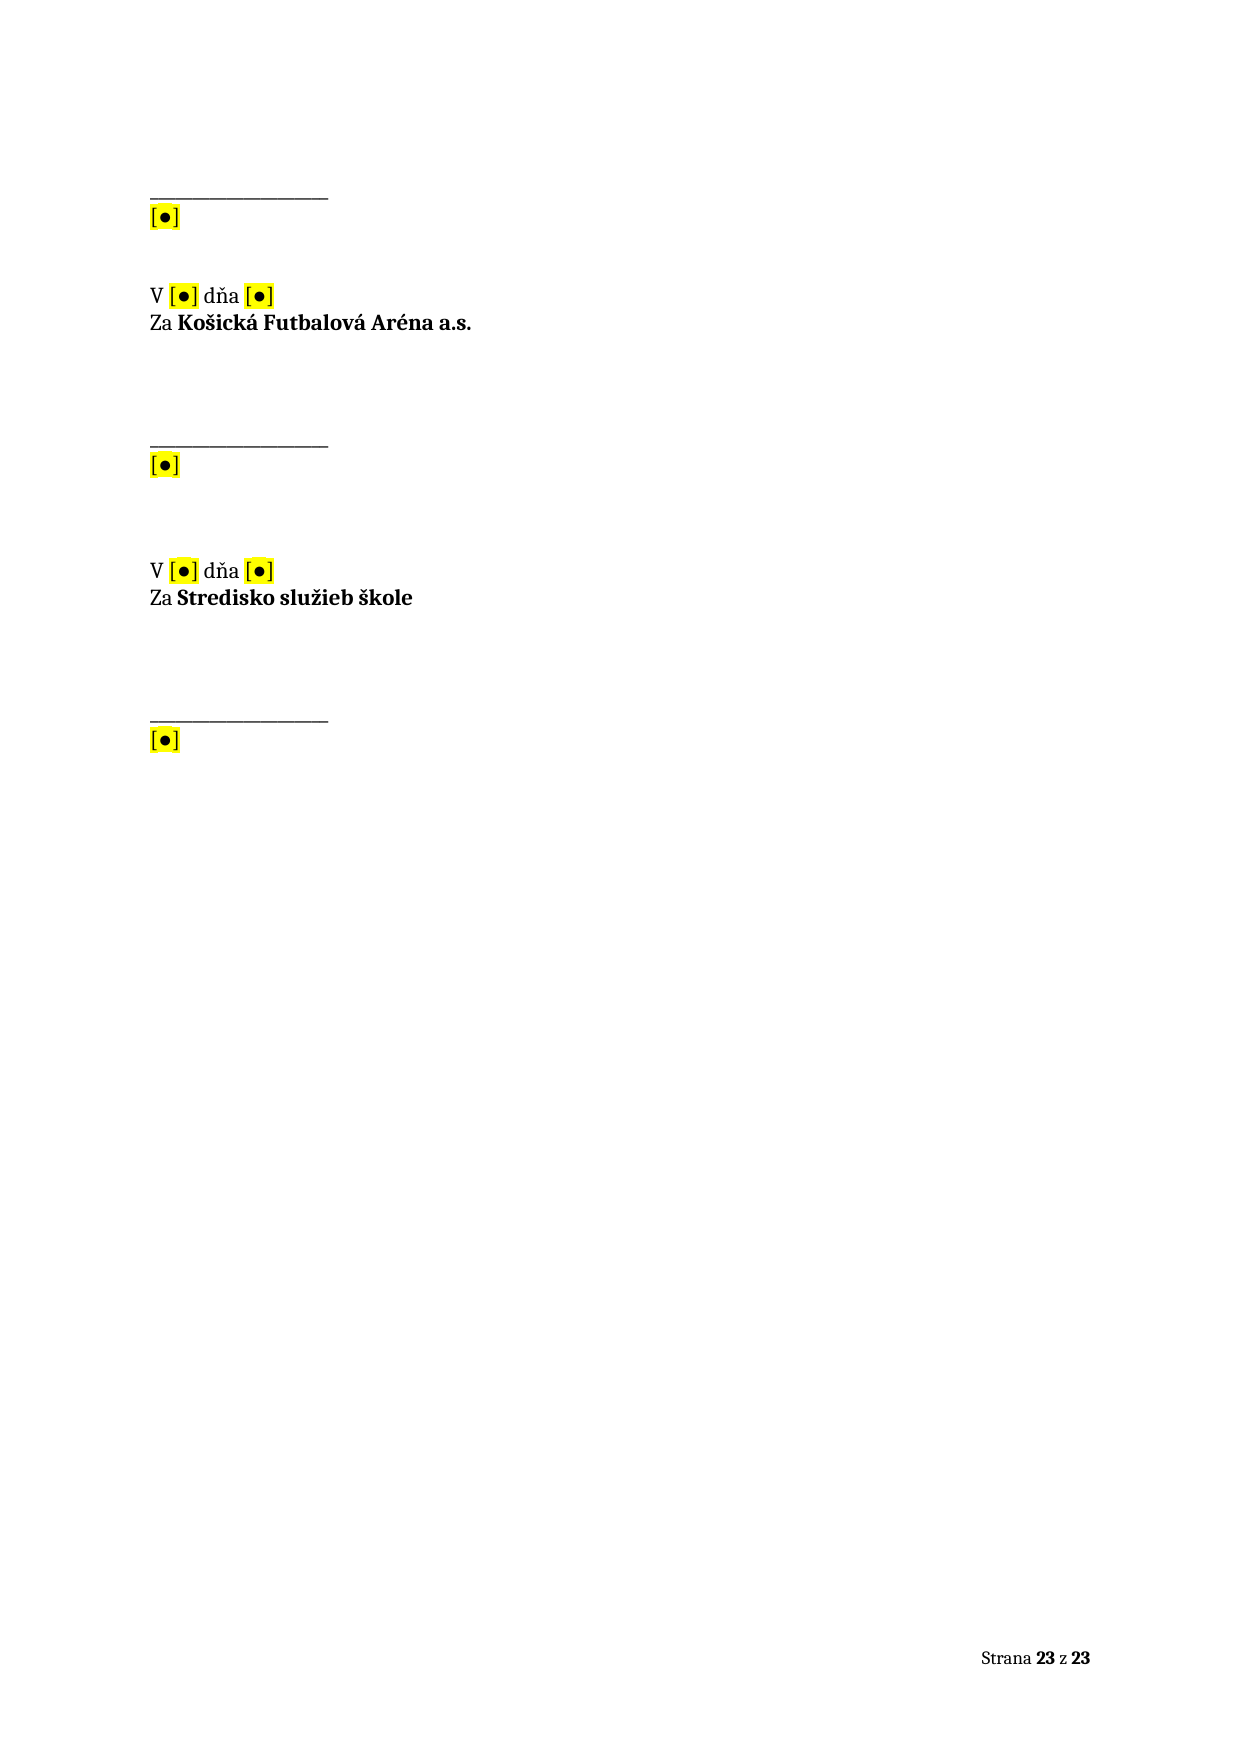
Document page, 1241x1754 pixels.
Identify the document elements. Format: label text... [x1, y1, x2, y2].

text V [●] dňa [●] [150, 282, 1090, 309]
text V [●] dňa [●] [191, 557, 252, 584]
text Za Košická Futbalová Aréna a.s. [150, 309, 1090, 336]
text _____________________ [150, 425, 1090, 451]
text [●] [172, 726, 1090, 753]
text [●] [172, 451, 1090, 478]
text [●] [172, 203, 1090, 230]
text _____________________ [150, 699, 1090, 726]
text _____________________ [150, 176, 1090, 203]
text V [●] dňa [●] [266, 557, 1090, 584]
text Za Stredisko služieb škole [150, 584, 1090, 611]
